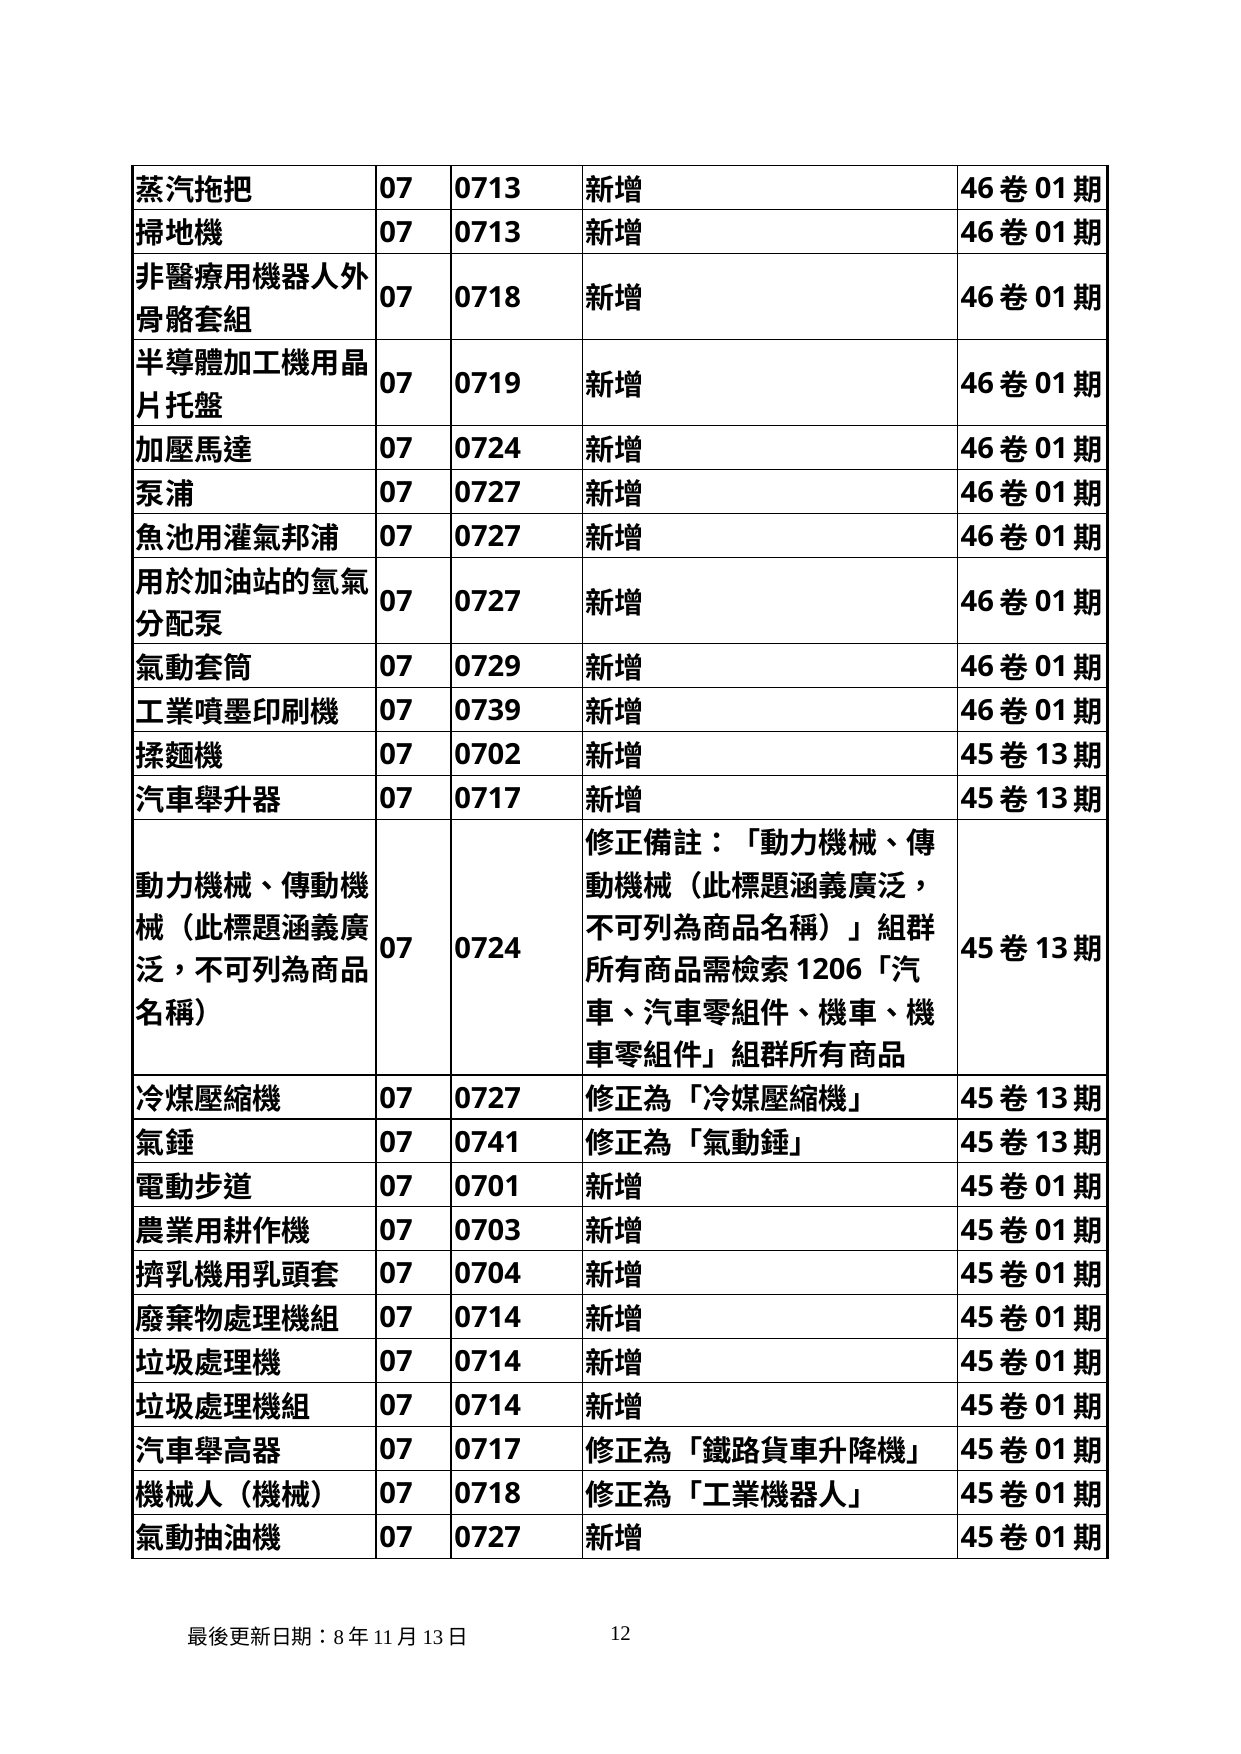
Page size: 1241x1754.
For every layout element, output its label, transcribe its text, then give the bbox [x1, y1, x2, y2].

table_cell 泵浦 [134, 470, 375, 513]
table_cell 新增 [583, 1163, 957, 1206]
table_cell 45卷13期 [958, 732, 1106, 774]
table_cell 0714 [452, 1339, 582, 1382]
table_cell 45卷13期 [958, 1076, 1106, 1118]
table_cell 46卷01期 [958, 558, 1106, 643]
table_cell 0703 [452, 1207, 582, 1250]
table_cell 46卷01期 [958, 644, 1106, 687]
table_cell 用於加油站的氫氣分配泵 [134, 558, 375, 643]
table_cell 揉麵機 [134, 732, 375, 774]
table_cell 新增 [583, 426, 957, 469]
table_cell 新增 [583, 1207, 957, 1250]
table_cell 氣動抽油機 [134, 1515, 375, 1557]
table_cell 45卷13期 [958, 1120, 1106, 1162]
table_cell 07 [377, 340, 450, 425]
table_cell 07 [377, 1339, 450, 1382]
table_cell 46卷01期 [958, 688, 1106, 731]
table_cell 0739 [452, 688, 582, 731]
table_cell 0729 [452, 644, 582, 687]
table_cell 修正為「氣動錘」 [583, 1120, 957, 1162]
table_cell 0714 [452, 1383, 582, 1426]
table_cell 0727 [452, 558, 582, 643]
table_cell 新增 [583, 644, 957, 687]
table_cell 動力機械、傳動機械（此標題涵義廣泛，不可列為商品名稱） [134, 820, 375, 1074]
table_cell 45卷01期 [958, 1515, 1106, 1557]
table_cell 07 [377, 558, 450, 643]
table_cell 新增 [583, 340, 957, 425]
table_cell 汽車舉高器 [134, 1427, 375, 1469]
table_cell 07 [377, 1383, 450, 1426]
table_cell 46卷01期 [958, 340, 1106, 425]
table_cell 07 [377, 426, 450, 469]
table_cell 新增 [583, 776, 957, 818]
table_cell 電動步道 [134, 1163, 375, 1206]
table_cell 新增 [583, 1339, 957, 1382]
table_cell 07 [377, 820, 450, 1074]
table_cell 07 [377, 776, 450, 818]
table_cell 45卷01期 [958, 1251, 1106, 1294]
table_cell 46卷01期 [958, 514, 1106, 557]
table_cell 07 [377, 1163, 450, 1206]
table_cell 46卷01期 [958, 426, 1106, 469]
table_cell 修正為「冷媒壓縮機」 [583, 1076, 957, 1118]
table_cell 半導體加工機用晶片托盤 [134, 340, 375, 425]
table_cell 07 [377, 166, 450, 208]
table_cell 0724 [452, 426, 582, 469]
table_cell 新增 [583, 688, 957, 731]
table_cell 0724 [452, 820, 582, 1074]
table_cell 0727 [452, 1076, 582, 1118]
table_cell 新增 [583, 1515, 957, 1557]
table_cell 新增 [583, 558, 957, 643]
table_cell 07 [377, 1251, 450, 1294]
table_cell 0718 [452, 1471, 582, 1513]
table_cell 07 [377, 1120, 450, 1162]
table_cell 農業用耕作機 [134, 1207, 375, 1250]
table_cell 45卷01期 [958, 1427, 1106, 1469]
table_cell 加壓馬達 [134, 426, 375, 469]
table_cell 新增 [583, 166, 957, 208]
table_cell 0714 [452, 1295, 582, 1338]
table_cell 0701 [452, 1163, 582, 1206]
table_cell 46卷01期 [958, 470, 1106, 513]
table_cell 擠乳機用乳頭套 [134, 1251, 375, 1294]
table_cell 45卷13期 [958, 776, 1106, 818]
table_cell 0717 [452, 776, 582, 818]
table_cell 0718 [452, 254, 582, 338]
table_cell 45卷01期 [958, 1207, 1106, 1250]
table_cell 45卷01期 [958, 1163, 1106, 1206]
table_cell 新增 [583, 732, 957, 774]
table_cell 蒸汽拖把 [134, 166, 375, 208]
table_cell 0727 [452, 514, 582, 557]
table_cell 0713 [452, 166, 582, 208]
table_cell 46卷01期 [958, 210, 1106, 252]
table_cell 非醫療用機器人外骨骼套組 [134, 254, 375, 338]
table_cell 45卷01期 [958, 1339, 1106, 1382]
table_cell 07 [377, 1471, 450, 1513]
table_cell 0741 [452, 1120, 582, 1162]
table_cell 汽車舉升器 [134, 776, 375, 818]
table_cell 07 [377, 1295, 450, 1338]
table_cell 45卷01期 [958, 1471, 1106, 1513]
table_cell 0719 [452, 340, 582, 425]
table_cell 魚池用灌氣邦浦 [134, 514, 375, 557]
table_cell 07 [377, 210, 450, 252]
table_cell 新增 [583, 254, 957, 338]
table_cell 新增 [583, 470, 957, 513]
table_cell 07 [377, 644, 450, 687]
table_cell 45卷13期 [958, 820, 1106, 1074]
table_cell 07 [377, 470, 450, 513]
table_cell 07 [377, 688, 450, 731]
table_cell 工業噴墨印刷機 [134, 688, 375, 731]
table_cell 新增 [583, 210, 957, 252]
table_cell 冷煤壓縮機 [134, 1076, 375, 1118]
table_cell 新增 [583, 514, 957, 557]
table_cell 0702 [452, 732, 582, 774]
table_cell 07 [377, 514, 450, 557]
table_cell 07 [377, 1076, 450, 1118]
table_cell 修正備註：「動力機械、傳動機械（此標題涵義廣泛，不可列為商品名稱）」組群所有商品需檢索1206「汽車、汽車零組件、機車、機車零組件」組群所有商品 [583, 820, 957, 1074]
table_cell 廢棄物處理機組 [134, 1295, 375, 1338]
table_cell 新增 [583, 1295, 957, 1338]
table_cell 氣動套筒 [134, 644, 375, 687]
table_cell 46卷01期 [958, 254, 1106, 338]
table_cell 0717 [452, 1427, 582, 1469]
table_cell 修正為「工業機器人」 [583, 1471, 957, 1513]
table_cell 0713 [452, 210, 582, 252]
table_cell 0727 [452, 1515, 582, 1557]
table_cell 0704 [452, 1251, 582, 1294]
table_cell 新增 [583, 1383, 957, 1426]
table_cell 修正為「鐵路貨車升降機」 [583, 1427, 957, 1469]
table_cell 07 [377, 254, 450, 338]
table_cell 07 [377, 1515, 450, 1557]
table_cell 機械人（機械） [134, 1471, 375, 1513]
table_cell 新增 [583, 1251, 957, 1294]
table_cell 07 [377, 1427, 450, 1469]
table_cell 0727 [452, 470, 582, 513]
table_cell 07 [377, 732, 450, 774]
table_cell 45卷01期 [958, 1383, 1106, 1426]
table_cell 45卷01期 [958, 1295, 1106, 1338]
table_cell 氣錘 [134, 1120, 375, 1162]
table_cell 46卷01期 [958, 166, 1106, 208]
table_cell 掃地機 [134, 210, 375, 252]
table_cell 07 [377, 1207, 450, 1250]
table_cell 垃圾處理機 [134, 1339, 375, 1382]
table_cell 垃圾處理機組 [134, 1383, 375, 1426]
